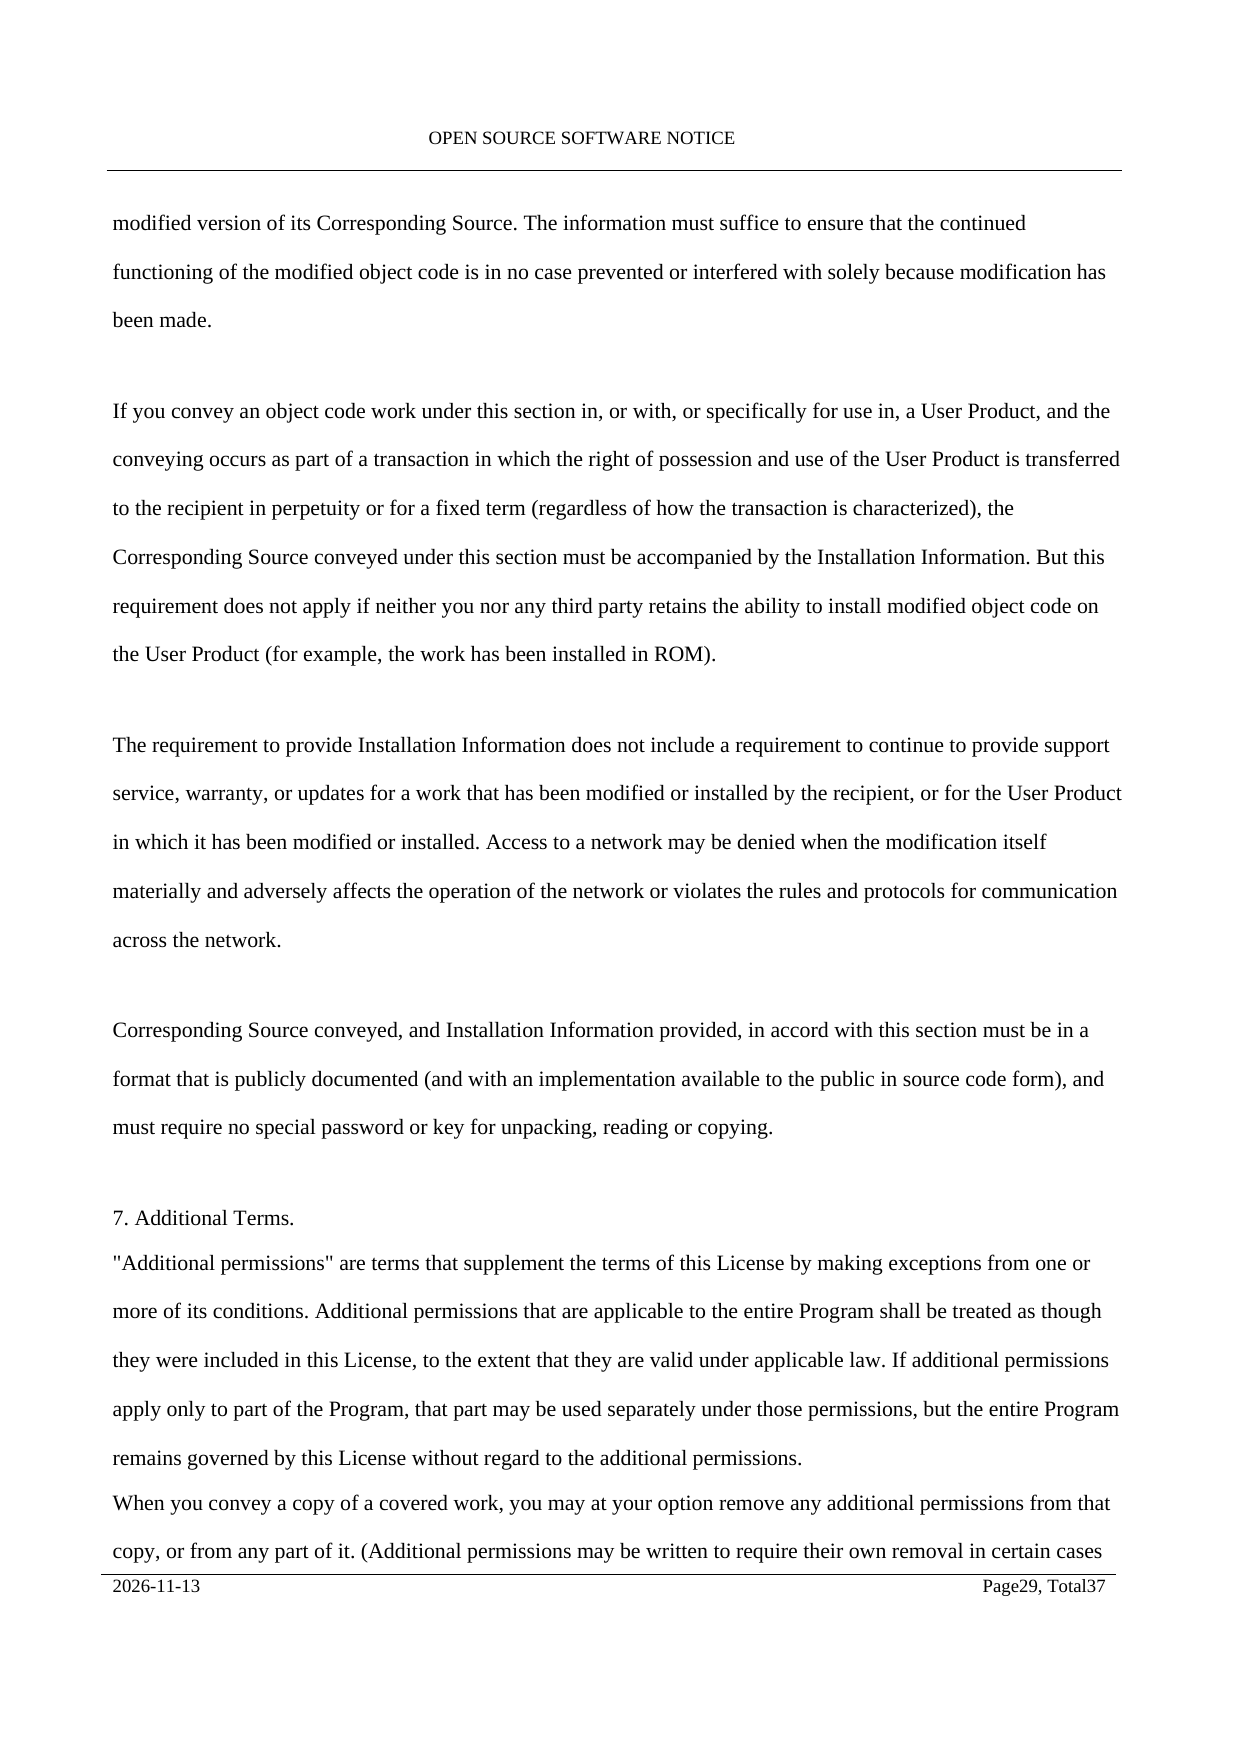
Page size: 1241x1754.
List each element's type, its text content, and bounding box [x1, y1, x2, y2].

text Corresponding Source conveyed, and Installation Information provided, in accord with this section must be in a format that is publicly documented (and with an implementation available to the public in source code form), and must require no special password or key for unpacking, reading or copying. [112, 1013, 1128, 1143]
text The requirement to provide Installation Information does not include a requirement to continue to provide support service, warranty, or updates for a work that has been modified or installed by the recipient, or for the User Product in which it has been modified or installed. Access to a network may be denied when the modification itself materially and adversely affects the operation of the network or violates the rules and protocols for communication across the network. [112, 728, 1128, 956]
text If you convey an object code work under this section in, or with, or specifically for use in, a User Product, and the conveying occurs as part of a transaction in which the right of possession and use of the User Product is transferred to the recipient in perpetuity or for a fixed term (regardless of how the transaction is characterized), the Corresponding Source conveyed under this section must be accompanied by the Installation Information. But this requirement does not apply if neither you nor any third party retains the ability to install modified object code on the User Product (for example, the work has been installed in ROM). [112, 394, 1128, 670]
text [112, 206, 1128, 336]
text "Additional permissions" are terms that supplement the terms of this License by making exceptions from one or more of its conditions. Additional permissions that are applicable to the entire Program shall be treated as though they were included in this License, to the extent that they are valid under applicable law. If additional permissions apply only to part of the Program, that part may be used separately under those permissions, but the entire Program remains governed by this License without regard to the additional permissions. [112, 1246, 1128, 1473]
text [112, 1486, 1128, 1567]
text 7. Additional Terms. [112, 1201, 1128, 1233]
